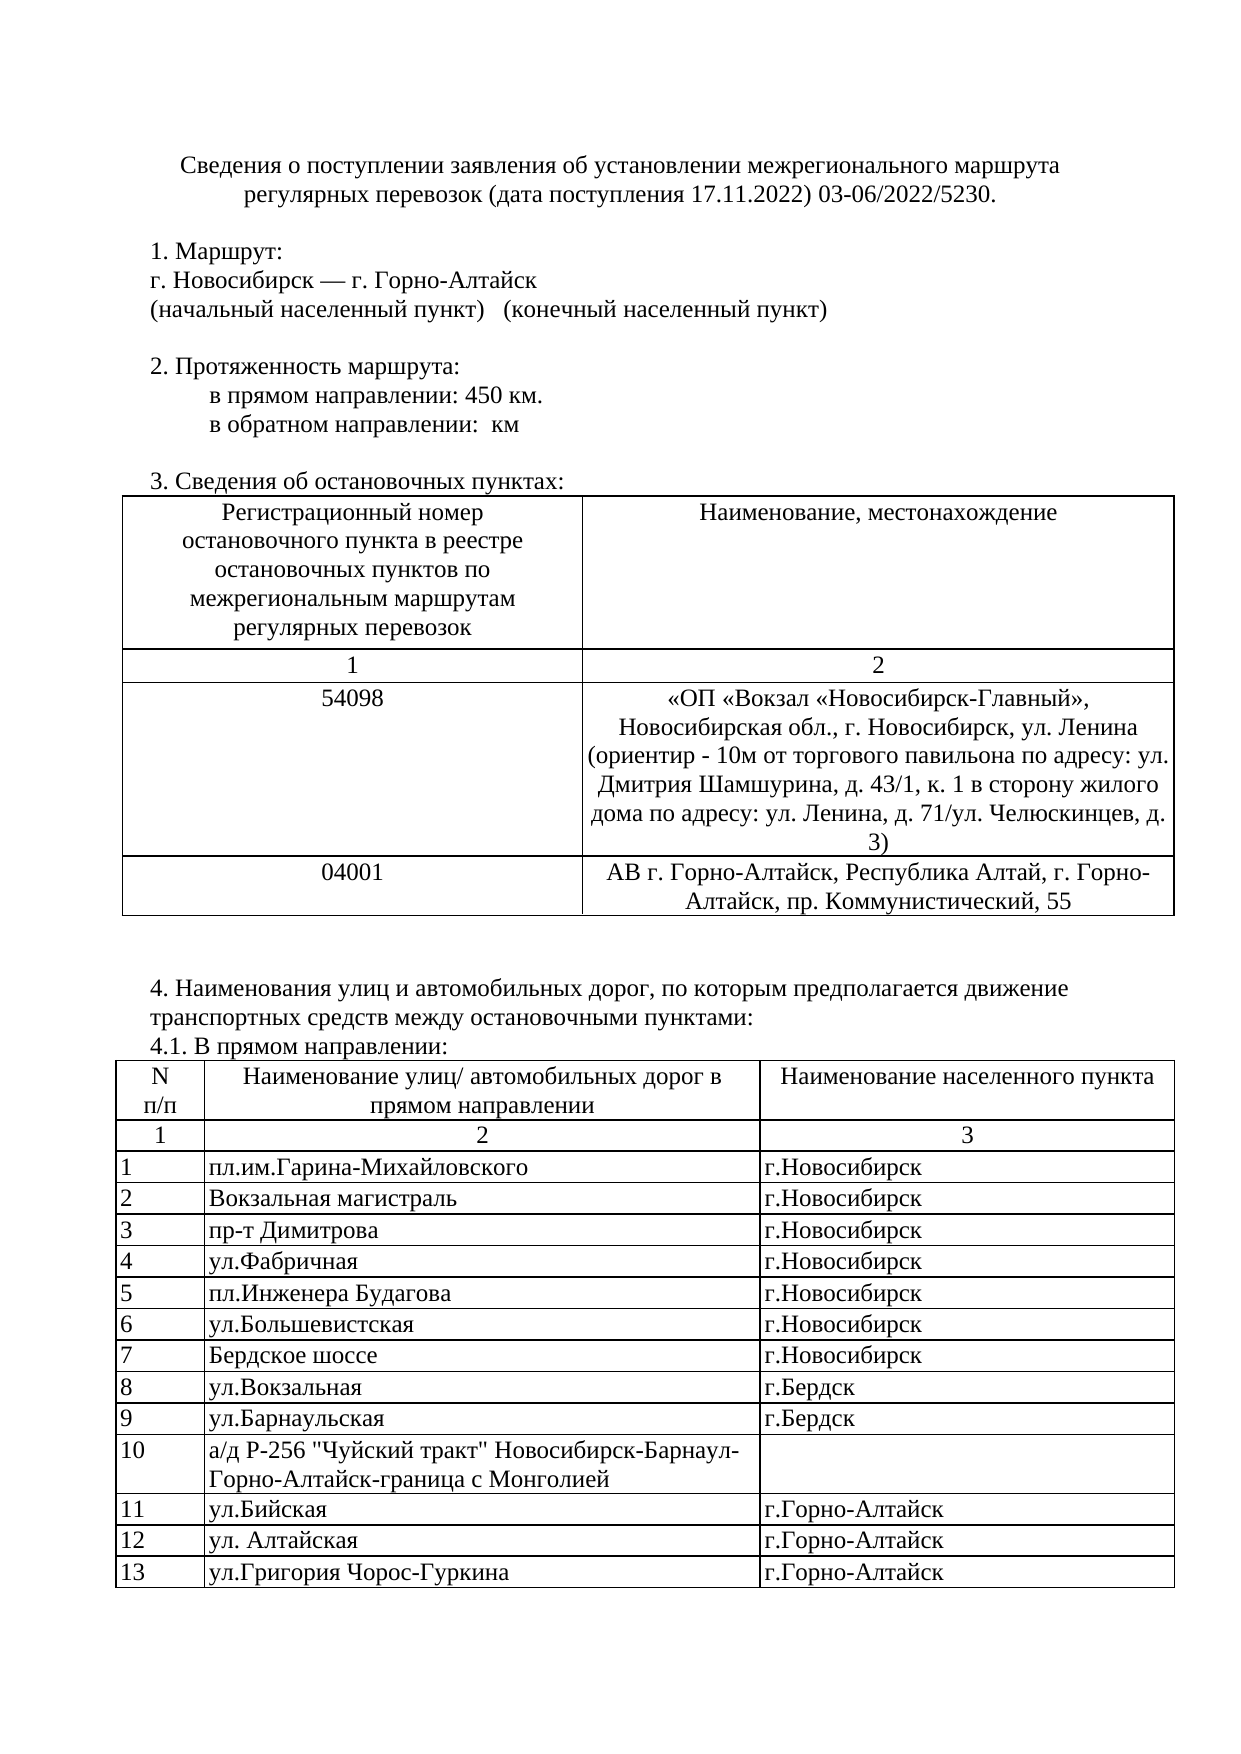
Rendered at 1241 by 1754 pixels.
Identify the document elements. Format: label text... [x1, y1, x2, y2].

table_header Наименование, местонахождение [583, 497, 1173, 648]
text 1. Маршрут: [150, 236, 1090, 265]
table_cell 11 [117, 1494, 204, 1524]
table_cell г.Горно-Алтайск [761, 1557, 1174, 1587]
table_cell 13 [117, 1557, 204, 1587]
table_cell ул.Фабричная [205, 1246, 759, 1276]
text 2. Протяженность маршрута: [150, 351, 1090, 380]
table_cell «ОП «Вокзал «Новосибирск-Главный», Новосибирская обл., г. Новосибирск, ул. Ленина (ориентир - 10м от торгового павильона по адресу: ул. Дмитрия Шамшурина, д. 43/1, к. 1 в сторону жилого дома по адресу: ул. Ленина, д. 71/ул. Челюскинцев, д. 3) [583, 683, 1173, 855]
table_cell пр-т Димитрова [205, 1215, 759, 1245]
table_cell 10 [117, 1435, 204, 1492]
table_header Регистрационный номер остановочного пункта в реестре остановочных пунктов по межрегиональным маршрутам регулярных перевозок [123, 497, 582, 648]
table_cell г.Бердск [761, 1404, 1174, 1433]
table_cell [761, 1435, 1174, 1492]
table_cell г.Горно-Алтайск [761, 1526, 1174, 1555]
table_cell ул. Алтайская [205, 1526, 759, 1555]
table_cell г.Горно-Алтайск [761, 1494, 1174, 1524]
table_cell ул.Бийская [205, 1494, 759, 1524]
table_cell 04001 [123, 857, 582, 914]
table_cell г.Новосибирск [761, 1215, 1174, 1245]
table_cell 1 [117, 1152, 204, 1182]
table_cell 3 [761, 1121, 1174, 1150]
table_cell 54098 [123, 683, 582, 855]
table_cell 7 [117, 1341, 204, 1371]
table_cell 12 [117, 1526, 204, 1555]
table_cell пл.им.Гарина-Михайловского [205, 1152, 759, 1182]
table_cell 2 [117, 1183, 204, 1213]
table_cell Бердское шоссе [205, 1341, 759, 1371]
table_cell а/д Р-256 "Чуйский тракт" Новосибирск-Барнаул-Горно-Алтайск-граница с Монголией [205, 1435, 759, 1492]
text г. Новосибирск — г. Горно-Алтайск [150, 265, 1090, 294]
table_cell пл.Инженера Будагова [205, 1278, 759, 1308]
table_header N п/п [117, 1061, 204, 1119]
table_cell г.Новосибирск [761, 1183, 1174, 1213]
table_cell 5 [117, 1278, 204, 1308]
table_cell 4 [117, 1246, 204, 1276]
text (начальный населенный пункт) (конечный населенный пункт) [150, 294, 1090, 322]
text в прямом направлении: 450 км. [150, 380, 1090, 409]
table_cell АВ г. Горно-Алтайск, Республика Алтай, г. Горно-Алтайск, пр. Коммунистический, 55 [583, 857, 1173, 914]
text 4. Наименования улиц и автомобильных дорог, по которым предполагается движение транспортных средств между остановочными пунктами: [150, 973, 1090, 1031]
table_cell г.Бердск [761, 1372, 1174, 1402]
text Сведения о поступлении заявления об установлении межрегионального маршрута регулярных перевозок (дата поступления 17.11.2022) 03-06/2022/5230. [150, 150, 1090, 207]
text 3. Сведения об остановочных пунктах: [150, 466, 1090, 495]
table_cell 1 [117, 1121, 204, 1150]
table_cell 6 [117, 1309, 204, 1339]
table_cell г.Новосибирск [761, 1309, 1174, 1339]
table_cell ул.Вокзальная [205, 1372, 759, 1402]
table_cell г.Новосибирск [761, 1278, 1174, 1308]
text 4.1. В прямом направлении: [150, 1031, 1090, 1060]
table_cell г.Новосибирск [761, 1152, 1174, 1182]
table_cell 1 [123, 650, 582, 681]
table_cell 8 [117, 1372, 204, 1402]
table_cell Вокзальная магистраль [205, 1183, 759, 1213]
text в обратном направлении: км [150, 409, 1090, 437]
table_header Наименование улиц/ автомобильных дорог в прямом направлении [205, 1061, 759, 1119]
table_header Наименование населенного пункта [761, 1061, 1174, 1119]
table_cell г.Новосибирск [761, 1341, 1174, 1371]
table_cell ул.Барнаульская [205, 1404, 759, 1433]
table_cell 2 [583, 650, 1173, 681]
table_cell г.Новосибирск [761, 1246, 1174, 1276]
table_cell 3 [117, 1215, 204, 1245]
table_cell ул.Большевистская [205, 1309, 759, 1339]
table_cell ул.Григория Чорос-Гуркина [205, 1557, 759, 1587]
table_cell 2 [205, 1121, 759, 1150]
table_cell 9 [117, 1404, 204, 1433]
